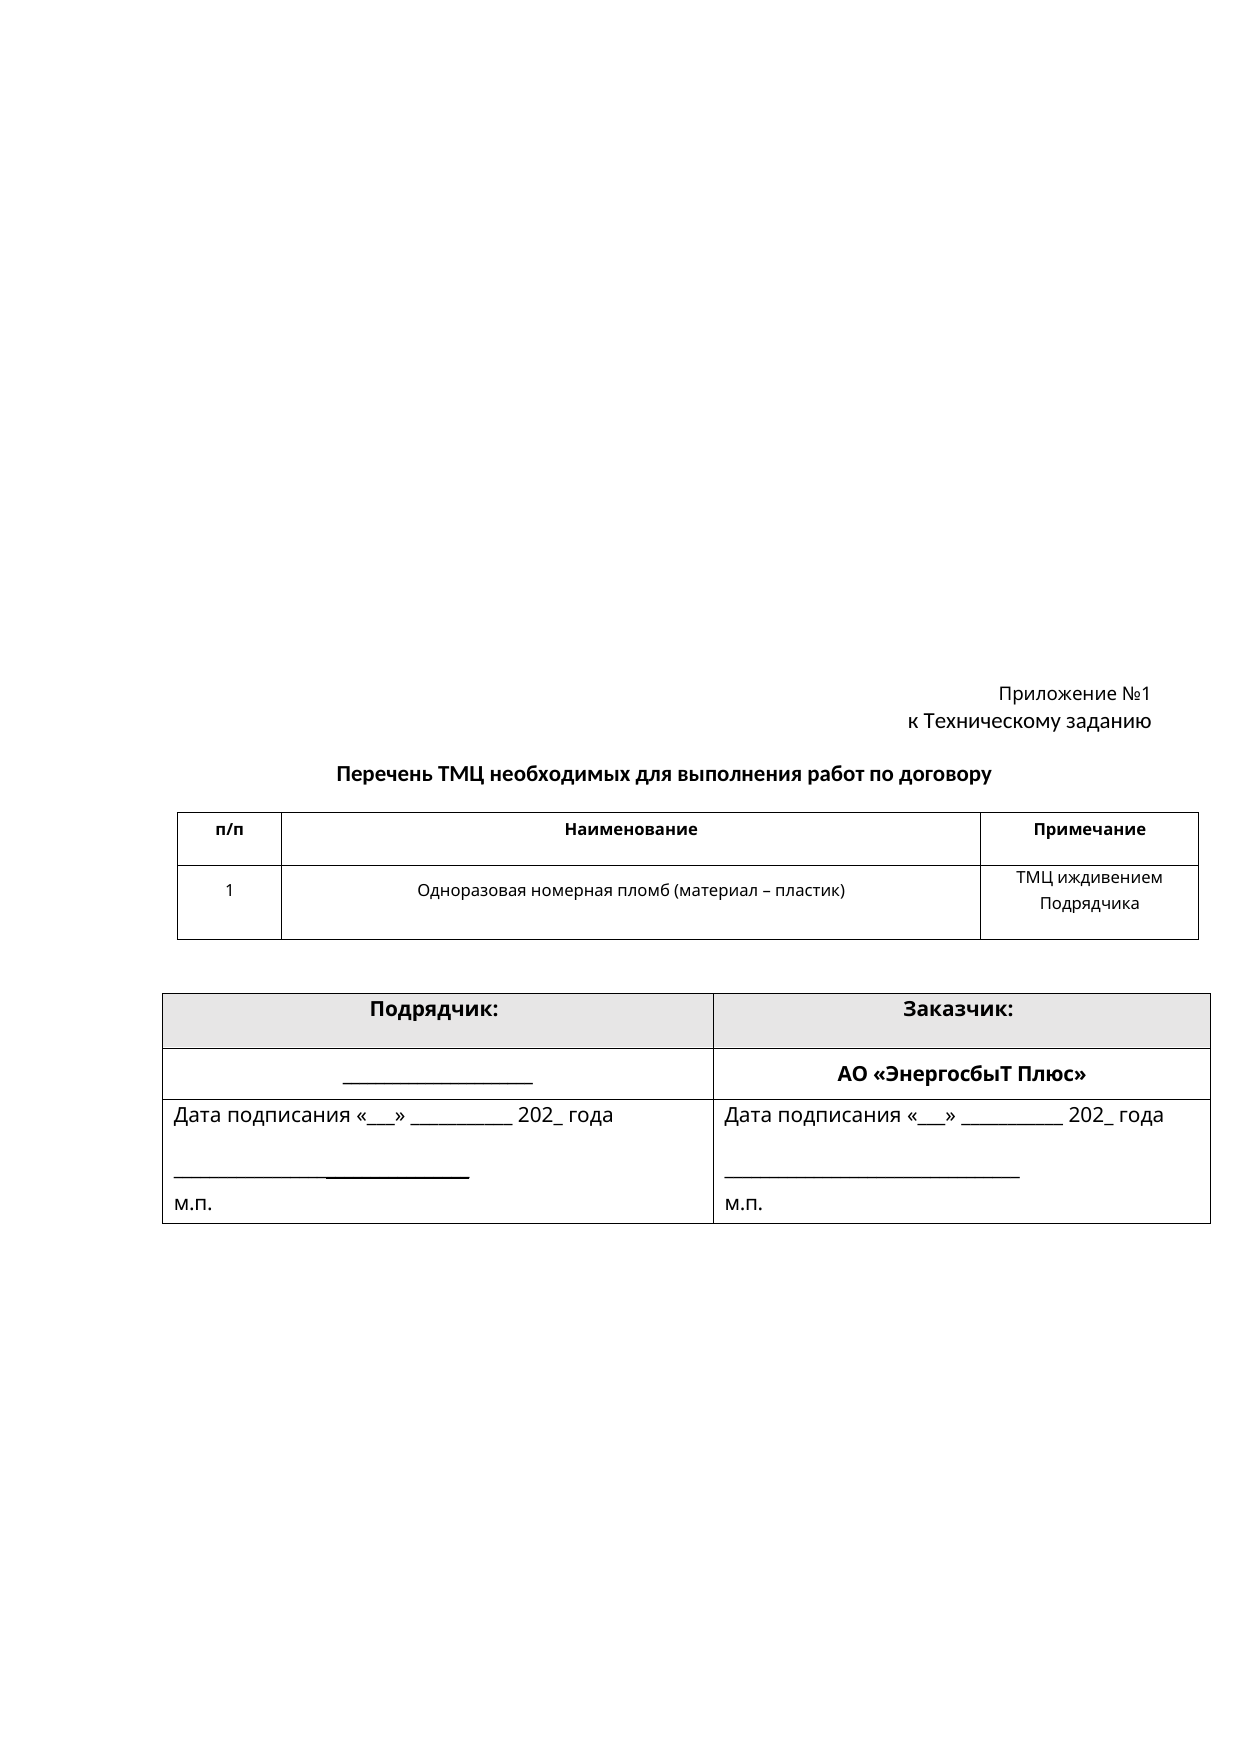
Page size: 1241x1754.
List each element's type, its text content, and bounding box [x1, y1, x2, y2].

table_header Примечание [981, 813, 1198, 865]
text Перечень ТМЦ необходимых для выполнения работ по договору [177, 759, 1152, 787]
table_header Подрядчик: [163, 994, 713, 1047]
table_header п/п [178, 813, 281, 865]
table_cell _______________________ [163, 1049, 713, 1099]
table_cell АО «ЭнергосбыТ Плюс» [714, 1049, 1210, 1099]
subtitle Приложение №1 [886, 681, 1152, 706]
table_cell Дата подписания «___» ___________ 202_ года _________________________________ м.п. [163, 1100, 713, 1223]
text к Техническому заданию [177, 706, 1152, 734]
table_cell Дата подписания «___» ___________ 202_ года _________________________________ м.п. [714, 1100, 1210, 1223]
table_header Заказчик: [714, 994, 1210, 1047]
table_cell Одноразовая номерная пломб (материал – пластик) [282, 866, 980, 939]
table_header Наименование [282, 813, 980, 865]
table_cell 1 [178, 866, 281, 939]
table_cell ТМЦ иждивением Подрядчика [981, 866, 1198, 939]
